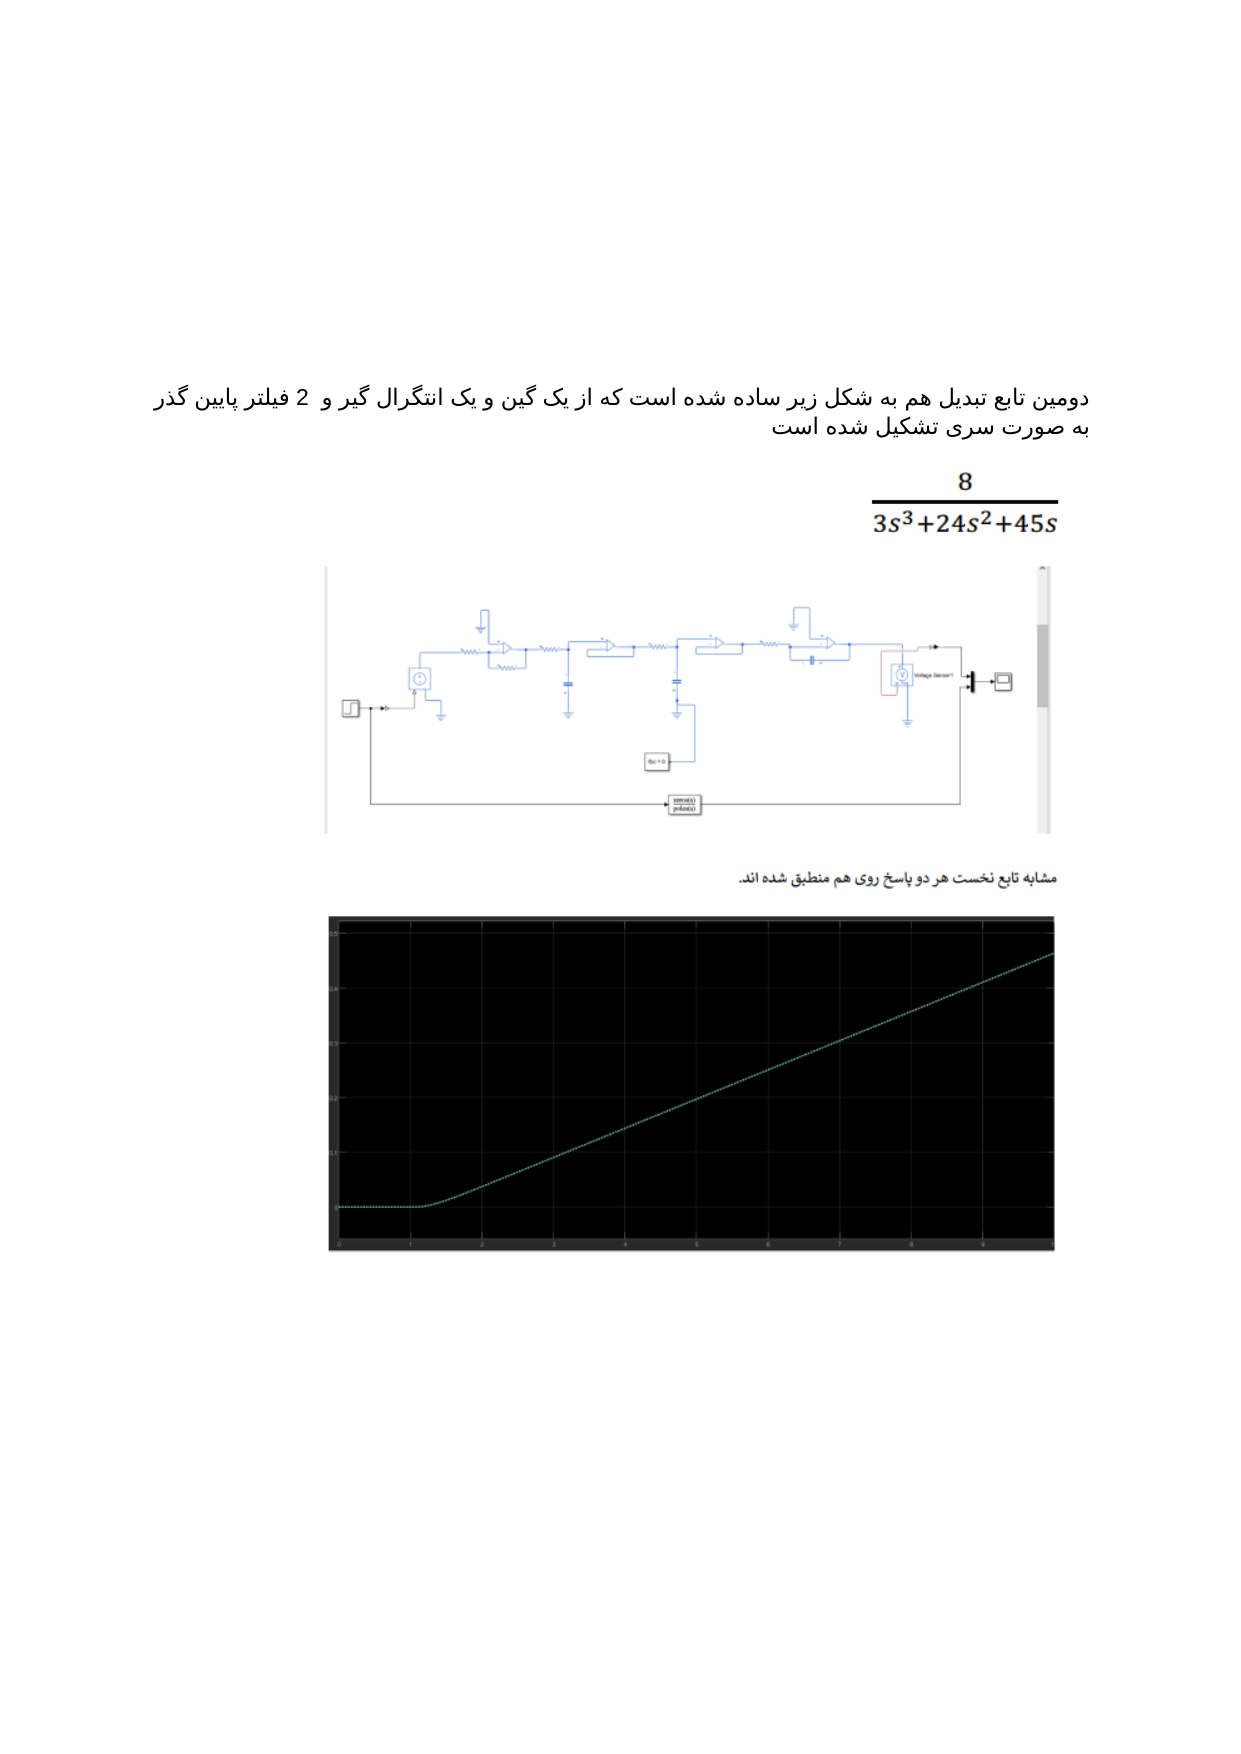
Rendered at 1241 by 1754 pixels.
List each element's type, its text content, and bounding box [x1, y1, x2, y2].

picture [852, 457, 1091, 565]
picture [270, 566, 1090, 1263]
text دومین تابع تبدیل هم به شکل زیر ساده شده است که از یک گین و یک انتگرال گیر و 2 فیلتر پایین گذر به صورت سری تشکیل شده است [150, 384, 1090, 439]
